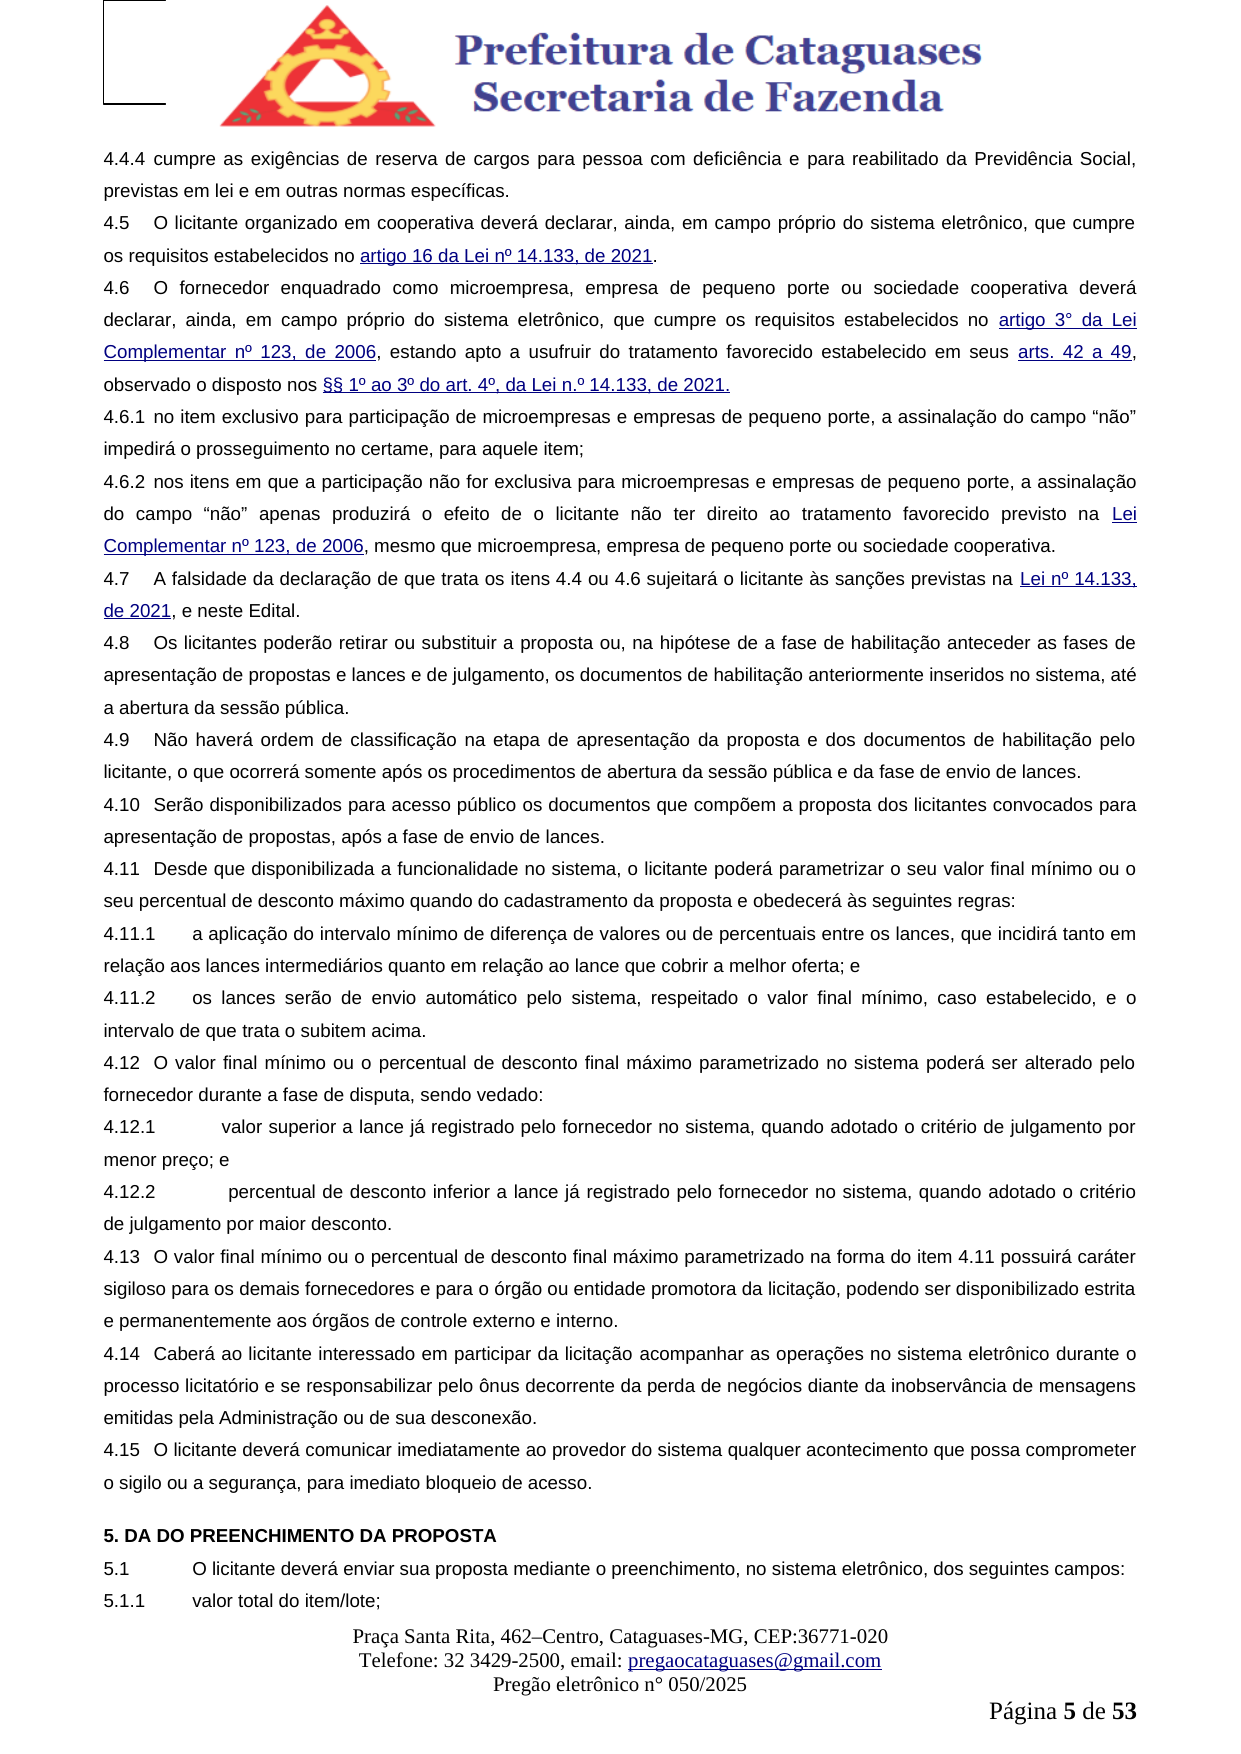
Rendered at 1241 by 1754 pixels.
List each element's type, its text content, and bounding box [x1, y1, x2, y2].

text 5. DA DO PREENCHIMENTO DA PROPOSTA [103, 1525, 1137, 1547]
list percentual de desconto inferior a lance já registrado pelo fornecedor no sistema, quando adotado o critério de julgamento por maior desconto. [103, 1181, 1137, 1235]
list O fornecedor enquadrado como microempresa, empresa de pequeno porte ou sociedade cooperativa deverá declarar, ainda, em campo próprio do sistema eletrônico, que cumpre os requisitos estabelecidos no artigo 3° da Lei Complementar nº 123, de 2006, estando apto a usufruir do tratamento favorecido estabelecido em seus arts. 42 a 49, observado o disposto nos §§ 1º ao 3º do art. 4º, da Lei n.º 14.133, de 2021. [103, 277, 1137, 395]
list Desde que disponibilizada a funcionalidade no sistema, o licitante poderá parametrizar o seu valor final mínimo ou o seu percentual de desconto máximo quando do cadastramento da proposta e obedecerá às seguintes regras: [103, 858, 1137, 912]
list O licitante organizado em cooperativa deverá declarar, ainda, em campo próprio do sistema eletrônico, que cumpre os requisitos estabelecidos no artigo 16 da Lei nº 14.133, de 2021. [103, 212, 1137, 266]
list os lances serão de envio automático pelo sistema, respeitado o valor final mínimo, caso estabelecido, e o intervalo de que trata o subitem acima. [103, 987, 1137, 1041]
list no item exclusivo para participação de microempresas e empresas de pequeno porte, a assinalação do campo “não” impedirá o prosseguimento no certame, para aquele item; [103, 406, 1137, 460]
list Caberá ao licitante interessado em participar da licitação acompanhar as operações no sistema eletrônico durante o processo licitatório e se responsabilizar pelo ônus decorrente da perda de negócios diante da inobservância de mensagens emitidas pela Administração ou de sua desconexão. [103, 1342, 1137, 1428]
list Os licitantes poderão retirar ou substituir a proposta ou, na hipótese de a fase de habilitação anteceder as fases de apresentação de propostas e lances e de julgamento, os documentos de habilitação anteriormente inseridos no sistema, até a abertura da sessão pública. [103, 632, 1137, 718]
list Não haverá ordem de classificação na etapa de apresentação da proposta e dos documentos de habilitação pelo licitante, o que ocorrerá somente após os procedimentos de abertura da sessão pública e da fase de envio de lances. [103, 729, 1137, 783]
list Serão disponibilizados para acesso público os documentos que compõem a proposta dos licitantes convocados para apresentação de propostas, após a fase de envio de lances. [103, 793, 1137, 847]
list O licitante deverá comunicar imediatamente ao provedor do sistema qualquer acontecimento que possa comprometer o sigilo ou a segurança, para imediato bloqueio de acesso. [103, 1439, 1137, 1493]
list valor total do item/lote; [103, 1590, 1137, 1611]
list A falsidade da declaração de que trata os itens 4.4 ou 4.6 sujeitará o licitante às sanções previstas na Lei nº 14.133, de 2021, e neste Edital. [103, 567, 1137, 621]
list nos itens em que a participação não for exclusiva para microempresas e empresas de pequeno porte, a assinalação do campo “não” apenas produzirá o efeito de o licitante não ter direito ao tratamento favorecido previsto na Lei Complementar nº 123, de 2006, mesmo que microempresa, empresa de pequeno porte ou sociedade cooperativa. [103, 470, 1137, 557]
list O valor final mínimo ou o percentual de desconto final máximo parametrizado na forma do item 4.11 possuirá caráter sigiloso para os demais fornecedores e para o órgão ou entidade promotora da licitação, podendo ser disponibilizado estrita e permanentemente aos órgãos de controle externo e interno. [103, 1245, 1137, 1332]
list a aplicação do intervalo mínimo de diferença de valores ou de percentuais entre os lances, que incidirá tanto em relação aos lances intermediários quanto em relação ao lance que cobrir a melhor oferta; e [103, 922, 1137, 976]
picture [165, 0, 1075, 148]
list O valor final mínimo ou o percentual de desconto final máximo parametrizado no sistema poderá ser alterado pelo fornecedor durante a fase de disputa, sendo vedado: [103, 1052, 1137, 1106]
list valor superior a lance já registrado pelo fornecedor no sistema, quando adotado o critério de julgamento por menor preço; e [103, 1116, 1137, 1170]
list O licitante deverá enviar sua proposta mediante o preenchimento, no sistema eletrônico, dos seguintes campos: [103, 1558, 1137, 1579]
list cumpre as exigências de reserva de cargos para pessoa com deficiência e para reabilitado da Previdência Social, previstas em lei e em outras normas específicas. [103, 147, 1137, 201]
